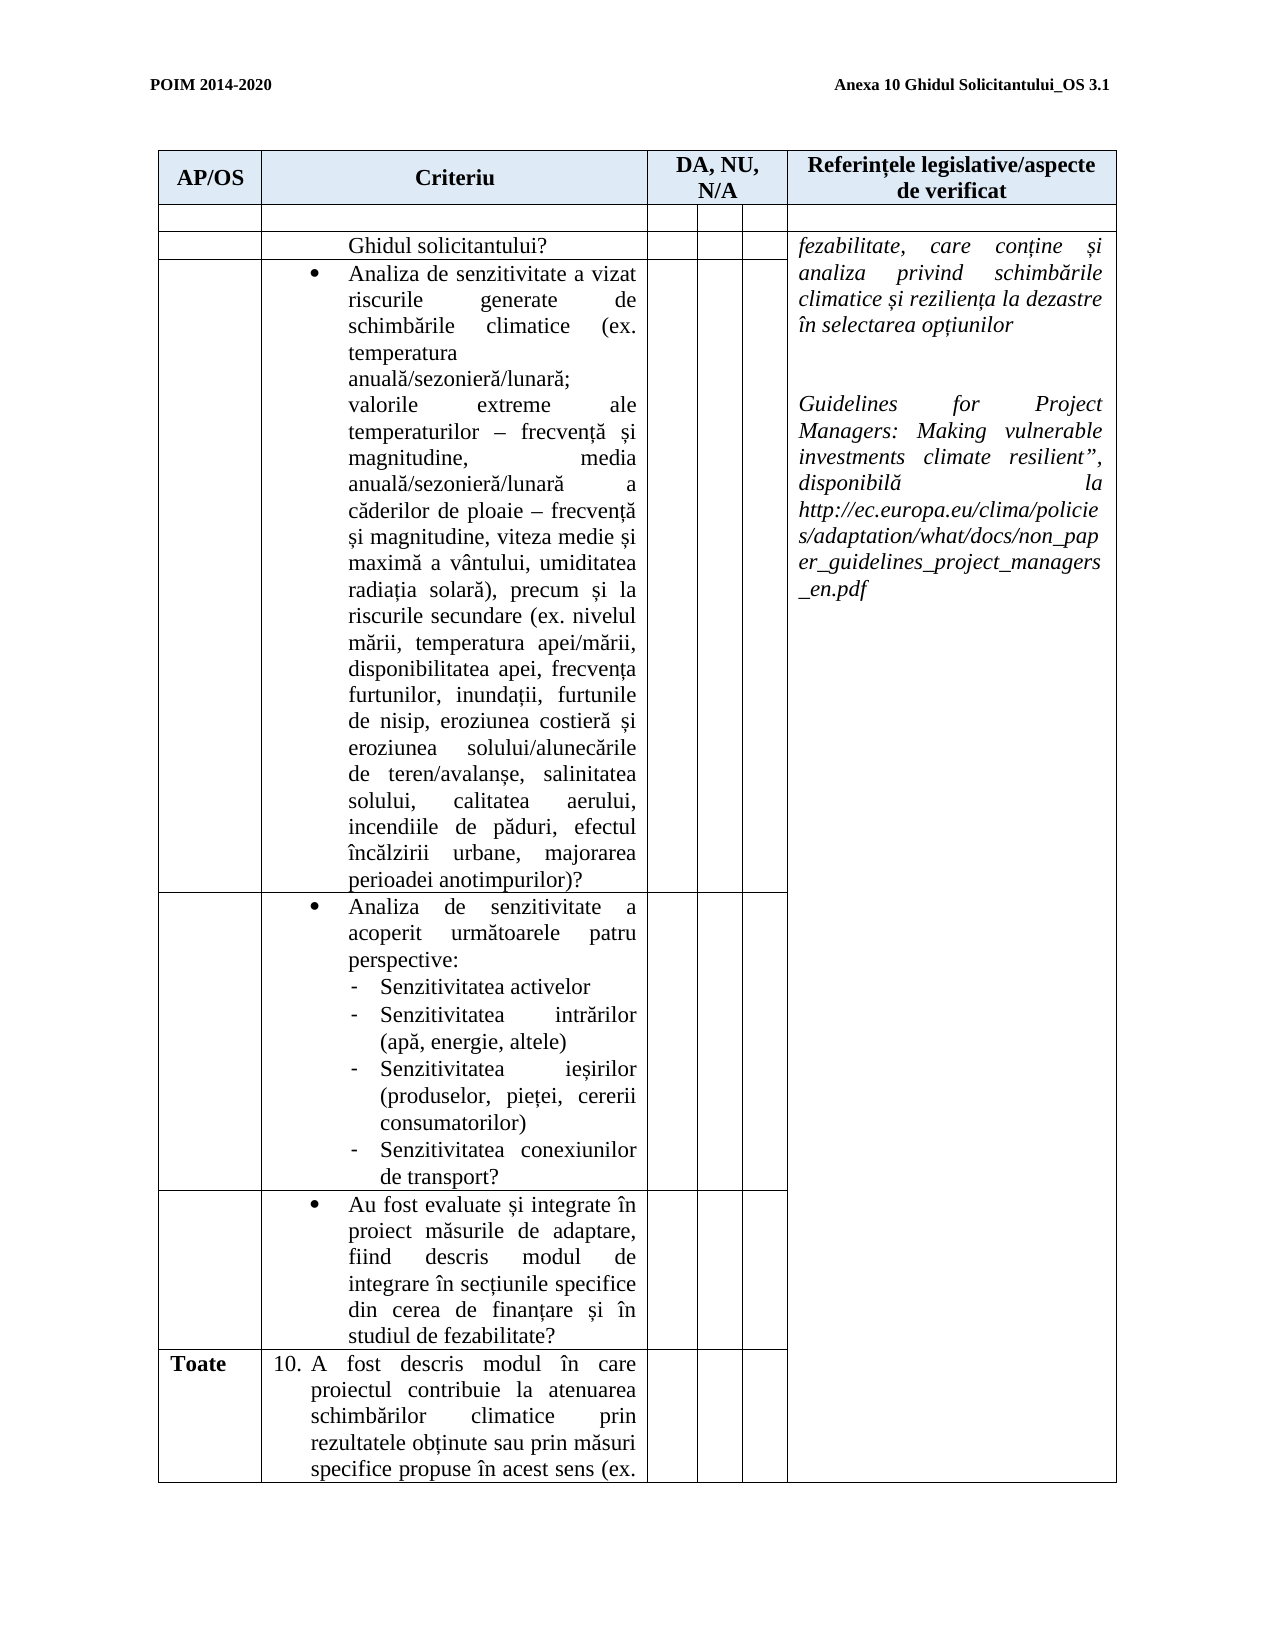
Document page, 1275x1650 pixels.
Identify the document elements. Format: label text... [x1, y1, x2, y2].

table_cell [788, 205, 1116, 231]
table_cell [743, 893, 787, 1190]
table_cell [648, 1191, 697, 1349]
table_header AP/OS [159, 151, 261, 204]
table_cell Au fost evaluate și integrate în proiect măsurile de adaptare, fiind descris modul de integrare în secțiunile specifice din cerea de finanțare și în studiul de fezabilitate? [262, 1191, 647, 1349]
table_cell [648, 1350, 697, 1482]
table_cell [698, 260, 742, 892]
table_cell [743, 205, 787, 231]
table_cell Toate [159, 1350, 261, 1482]
table_cell [743, 1350, 787, 1482]
table_cell Analiza de senzitivitate a acoperit următoarele patru perspective: Senzitivitatea activelor Senzitivitatea intrărilor (apă, energie, altele) Senzitivitatea ieșirilor (produselor, pieței, cererii consumatorilor) Senzitivitatea conexiunilor de transport? [262, 893, 647, 1190]
table_header Referințele legislative/aspecte de verificat [788, 151, 1116, 204]
table_cell [698, 893, 742, 1190]
table_cell [159, 260, 261, 892]
table_cell [698, 1191, 742, 1349]
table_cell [262, 1350, 647, 1482]
table_cell [743, 1191, 787, 1349]
table_cell [648, 260, 697, 892]
table_cell [743, 232, 787, 258]
table_cell [648, 232, 697, 258]
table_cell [262, 232, 647, 258]
table_cell [648, 893, 697, 1190]
table_cell [159, 205, 261, 231]
table_cell Analiza de senzitivitate a vizat riscurile generate de schimbările climatice (ex. temperatura anuală/sezonieră/lunară; valorile extreme ale temperaturilor – frecvență și magnitudine, media anuală/sezonieră/lunară a căderilor de ploaie – frecvență și magnitudine, viteza medie și maximă a vântului, umiditatea radiația solară), precum și la riscurile secundare (ex. nivelul mării, temperatura apei/mării, disponibilitatea apei, frecvența furtunilor, inundații, furtunile de nisip, eroziunea costieră și eroziunea solului/alunecările de teren/avalanșe, salinitatea solului, calitatea aerului, incendiile de păduri, efectul încălzirii urbane, majorarea perioadei anotimpurilor)? [262, 260, 647, 892]
table_cell [159, 893, 261, 1190]
table_cell [698, 205, 742, 231]
table_header DA, NU, N/A [648, 151, 787, 204]
table_header Criteriu [262, 151, 647, 204]
table_cell [159, 1191, 261, 1349]
table_cell [698, 232, 742, 258]
table_cell [262, 205, 647, 231]
table_cell [159, 232, 261, 258]
table_cell [698, 1350, 742, 1482]
table_cell [743, 260, 787, 892]
table_cell [648, 205, 697, 231]
